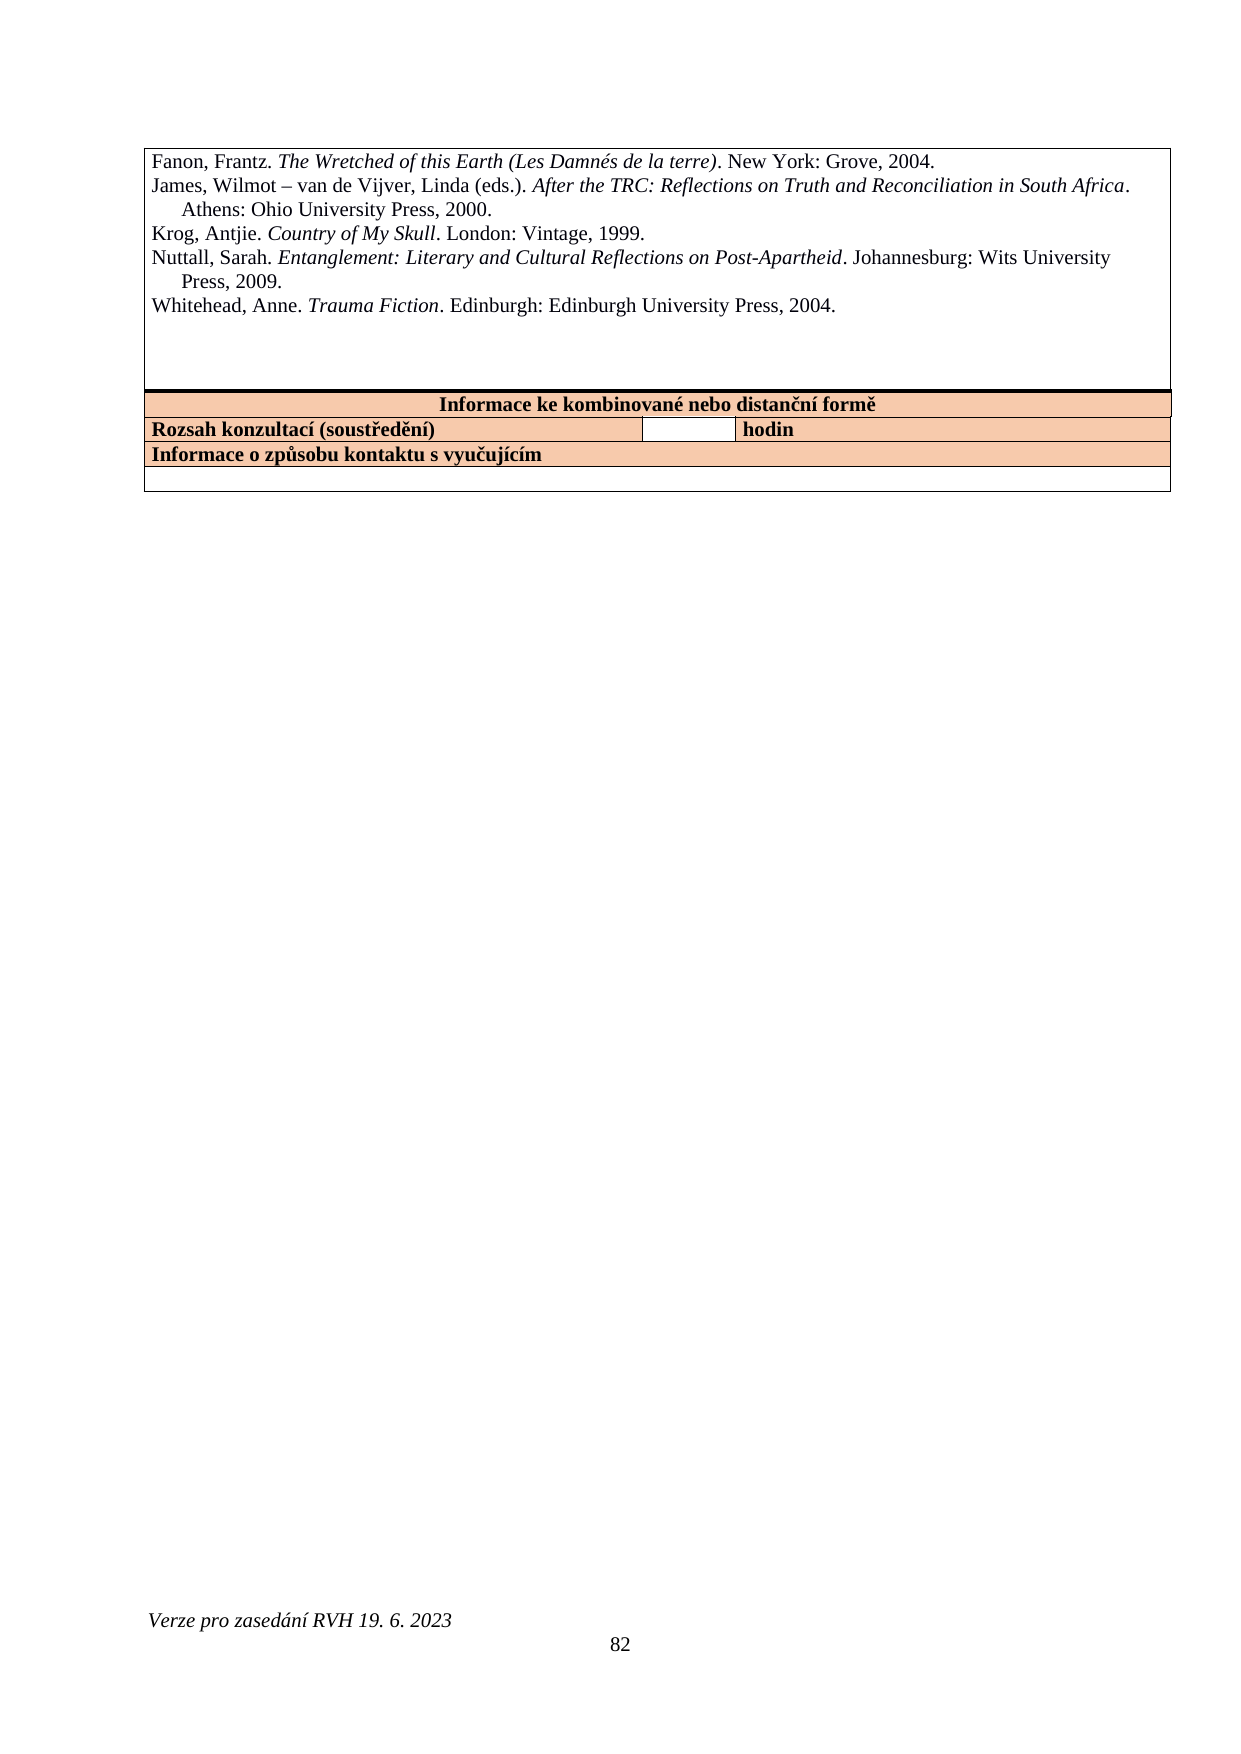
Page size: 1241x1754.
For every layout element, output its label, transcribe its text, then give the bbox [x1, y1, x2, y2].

table_cell [145, 467, 1170, 491]
table_cell Rozsah konzultací (soustředění) [145, 418, 642, 441]
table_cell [145, 149, 1170, 389]
table_cell Informace o způsobu kontaktu s vyučujícím [145, 442, 1170, 466]
table_cell hodin [736, 418, 1170, 441]
table_cell Informace ke kombinované nebo distanční formě [145, 393, 1171, 416]
table_cell [643, 418, 735, 441]
